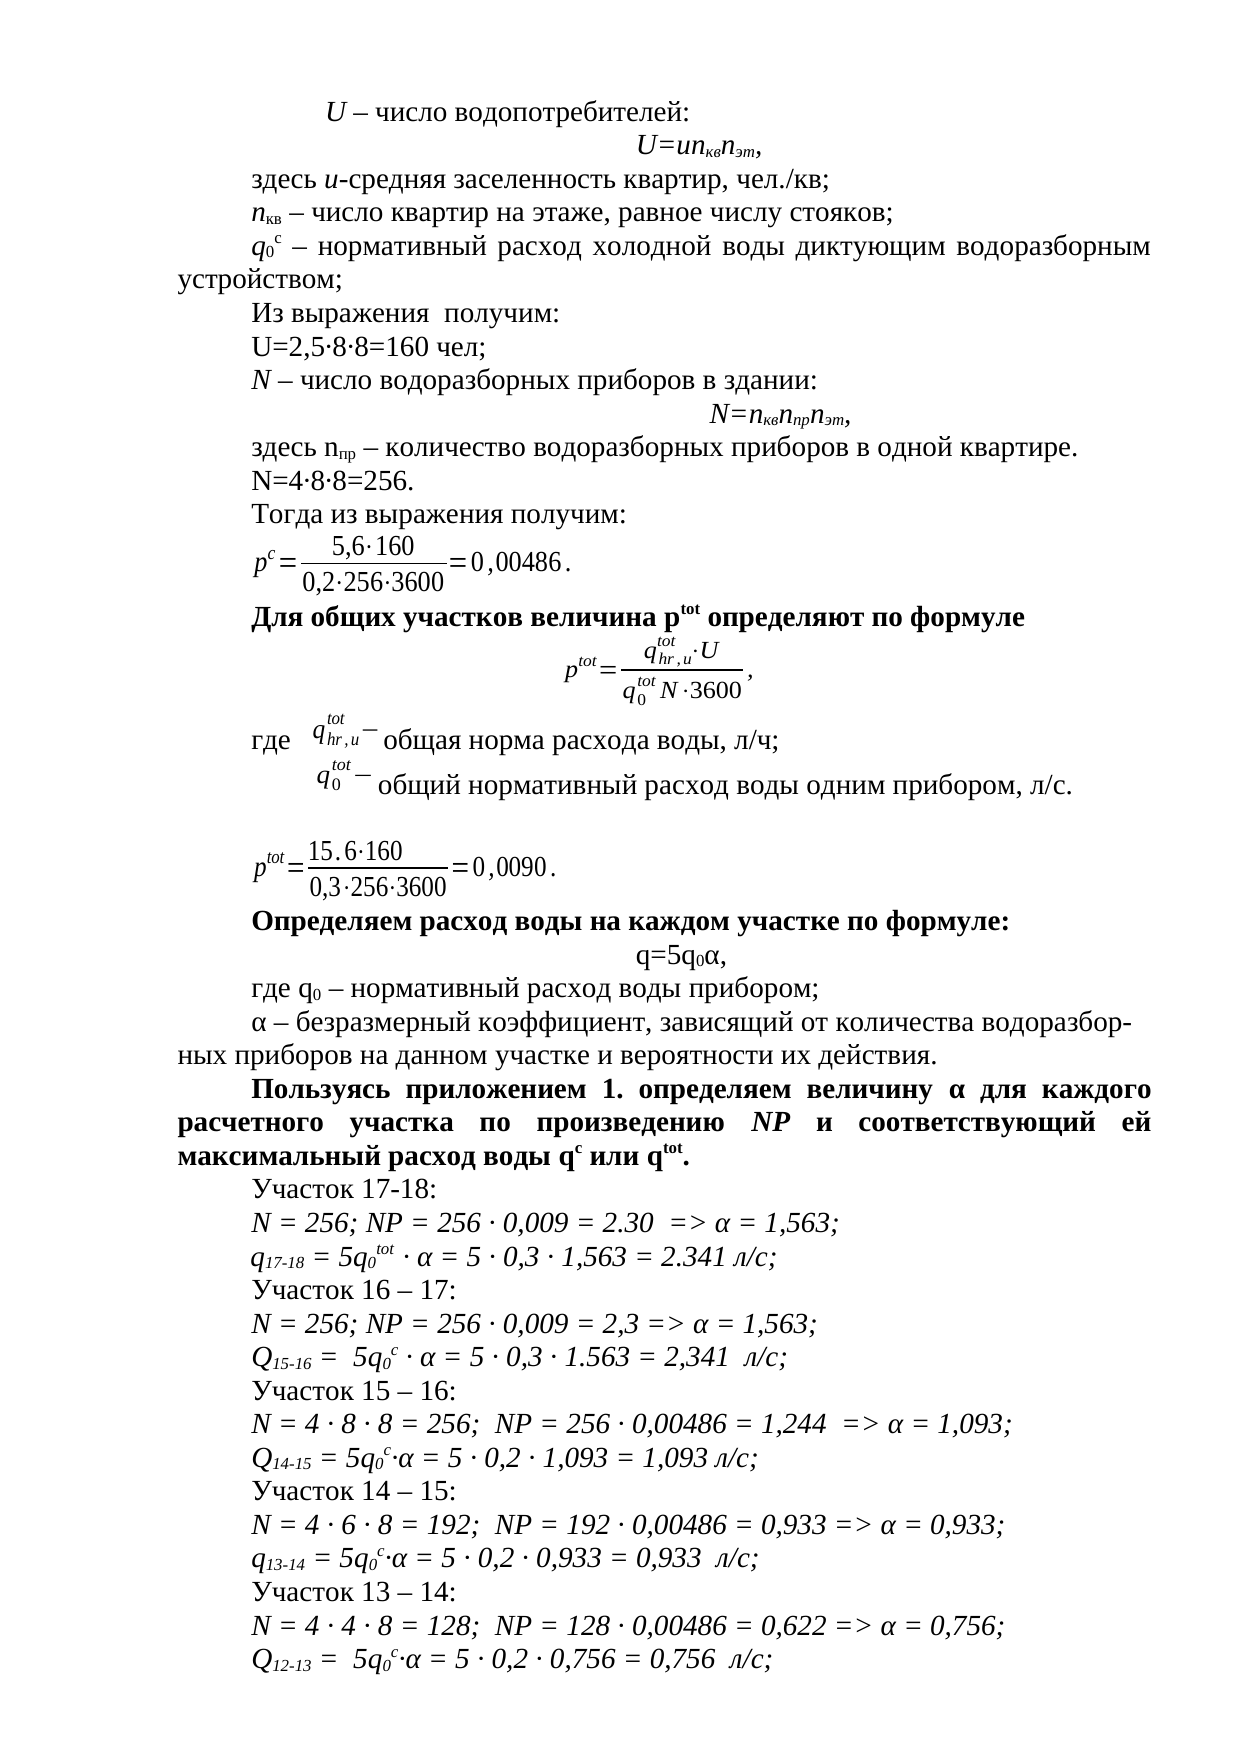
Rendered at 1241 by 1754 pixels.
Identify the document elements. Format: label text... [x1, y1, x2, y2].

text U=2,5∙8∙8=160 чел; [177, 329, 1152, 362]
text здесь u-средняя заселенность квартир, чел./кв; [177, 161, 1152, 194]
text Q12-13 = 5q0с∙α = 5 ∙ 0,2 ∙ 0,756 = 0,756 л/с; [177, 1641, 1152, 1675]
text Для общих участков величина рtot определяют по формуле [177, 599, 1152, 632]
text q17-18 = 5q0tot ∙ α = 5 ∙ 0,3 ∙ 1,563 = 2.341 л/с; [177, 1239, 1152, 1272]
text Тогда из выражения получим: [177, 496, 1152, 530]
text Участок 14 – 15: [177, 1473, 1152, 1507]
text N – число водоразборных приборов в здании: [177, 362, 1152, 396]
text Из выражения получим: [177, 295, 1152, 329]
text Определяем расход воды на каждом участке по формуле: [177, 903, 1152, 937]
text здесь nпр – количество водоразборных приборов в одной квартире. [177, 429, 1152, 463]
text Участок 16 – 17: [177, 1272, 1152, 1306]
text N = 4 ∙ 6 ∙ 8 = 192; NР = 192 ∙ 0,00486 = 0,933 => α = 0,933; [177, 1507, 1152, 1541]
text общий нормативный расход воды одним прибором, л/с. [177, 756, 1152, 801]
text q0с – нормативный расход холодной воды диктующим водоразборным устройством; [177, 228, 1152, 295]
text q13-14 = 5q0с∙α = 5 ∙ 0,2 ∙ 0,933 = 0,933 л/с; [177, 1541, 1152, 1574]
text Q14-15 = 5q0с∙α = 5 ∙ 0,2 ∙ 1,093 = 1,093 л/с; [177, 1440, 1152, 1473]
text Пользуясь приложением 1. определяем величину α для каждого расчетного участка по произведению NP и соответствующий ей максимальный расход воды qc или qtot. [177, 1071, 1152, 1172]
text N = 4 ∙ 8 ∙ 8 = 256; NР = 256 ∙ 0,00486 = 1,244 => α = 1,093; [177, 1406, 1152, 1440]
text α – безразмерный коэффициент, зависящий от количества водоразбор- ных приборов на данном участке и вероятности их действия. [177, 1004, 1152, 1071]
text Участок 13 – 14: [177, 1574, 1152, 1608]
text N = 256; NР = 256 ∙ 0,009 = 2,3 => α = 1,563; [177, 1306, 1152, 1339]
text Участок 15 – 16: [177, 1373, 1152, 1406]
text где q0 – нормативный расход воды прибором; [177, 970, 1152, 1004]
text где общая норма расхода воды, л/ч; [177, 709, 1152, 756]
text N=nквnпрnэт, [177, 396, 1152, 429]
text U – число водопотребителей: [177, 94, 1152, 127]
text U=unквnэт, [177, 127, 1152, 161]
text nкв – число квартир на этаже, равное числу стояков; [177, 194, 1152, 228]
text Q15-16 = 5q0c ∙ α = 5 ∙ 0,3 ∙ 1.563 = 2,341 л/с; [177, 1339, 1152, 1373]
text q=5q0α, [177, 937, 1152, 970]
text N = 256; NР = 256 ∙ 0,009 = 2.30 => α = 1,563; [177, 1205, 1152, 1239]
text Участок 17-18: [177, 1172, 1152, 1205]
text N = 4 ∙ 4 ∙ 8 = 128; NР = 128 ∙ 0,00486 = 0,622 => α = 0,756; [177, 1608, 1152, 1641]
text N=4∙8∙8=256. [177, 463, 1152, 496]
